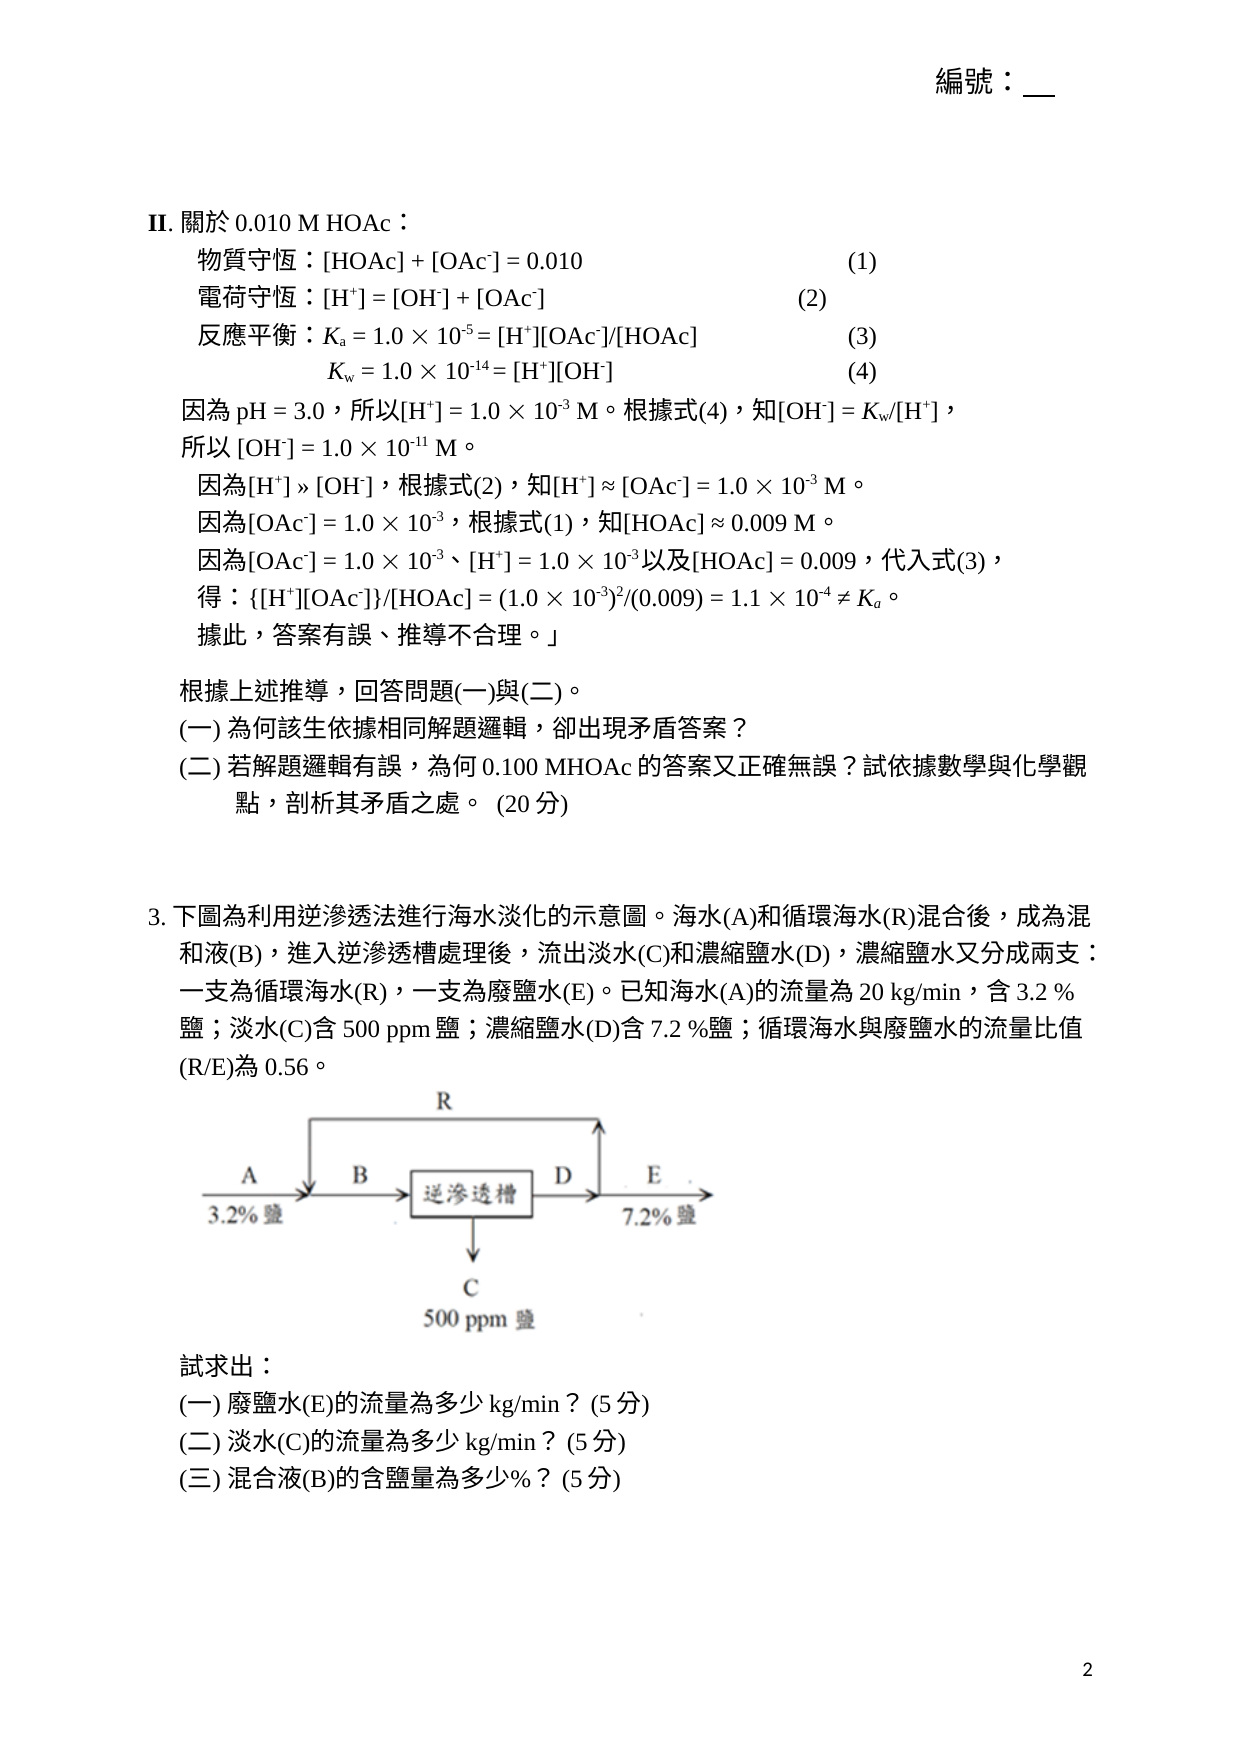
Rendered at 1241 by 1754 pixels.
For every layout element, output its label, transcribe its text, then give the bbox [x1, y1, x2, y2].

text (三) 混合液(B)的含鹽量為多少%？ (5分) [179, 1458, 1092, 1496]
text Kw = 1.0 10-14 = [H+][OH-] (4) [277, 352, 1092, 389]
text 電荷守恆：[H+] = [OH-] + [OAc-] (2) [177, 277, 1092, 314]
text (一) 為何該生依據相同解題邏輯，卻出現矛盾答案？ [179, 708, 1092, 746]
text 物質守恆：[HOAc] + [OAc-] = 0.010 (1) [177, 239, 1092, 277]
text (二) 淡水(C)的流量為多少kg/min？ (5分) [179, 1421, 1092, 1458]
text II. 關於0.010 M HOAc： [148, 202, 1092, 239]
text (二) 若解題邏輯有誤，為何0.100 MHOAc的答案又正確無誤？試依據數學與化學觀點，剖析其矛盾之處。 (20分) [179, 746, 1092, 821]
text 因為[H+] » [OH-]，根據式(2)，知[H+] ≈ [OAc-] = 1.0 10-3 M。 [177, 464, 1092, 502]
text 據此，答案有誤、推導不合理。」 [198, 614, 1092, 652]
text 因為[OAc-] = 1.0 10-3、[H+] = 1.0 10-3以及[HOAc] = 0.009，代入式(3)， [177, 539, 1092, 577]
text (一) 廢鹽水(E)的流量為多少kg/min？ (5分) [179, 1383, 1092, 1421]
picture [197, 1083, 731, 1341]
text 因為[OAc-] = 1.0 10-3，根據式(1)，知[HOAc] ≈ 0.009 M。 [177, 502, 1092, 539]
text 3. 下圖為利用逆滲透法進行海水淡化的示意圖。海水(A)和循環海水(R)混合後，成為混和液(B)，進入逆滲透槽處理後，流出淡水(C)和濃縮鹽水(D)，濃縮鹽水又分成兩支：一支為循環海水(R)，一支為廢鹽水(E)。已知海水(A)的流量為20 kg/min，含3.2 %鹽；淡水(C)含500 ppm鹽；濃縮鹽水(D)含7.2 %鹽；循環海水與廢鹽水的流量比值(R/E)為0.56。 [148, 896, 1092, 1083]
text 因為pH = 3.0，所以[H+] = 1.0 10-3 M。根據式(4)，知[OH-] = Kw/[H+]， [162, 389, 1092, 427]
text 反應平衡：Ka = 1.0 10-5 = [H+][OAc-]/[HOAc] (3) [177, 314, 1092, 352]
text 試求出： [179, 1346, 1092, 1383]
text 得：{[H+][OAc-]}/[HOAc] = (1.0 10-3)2/(0.009) = 1.1 10-4 ≠ Ka。 [198, 577, 1092, 614]
text 根據上述推導，回答問題(一)與(二)。 [179, 671, 1092, 708]
text 所以 [OH-] = 1.0 10-11 M。 [162, 427, 1092, 464]
